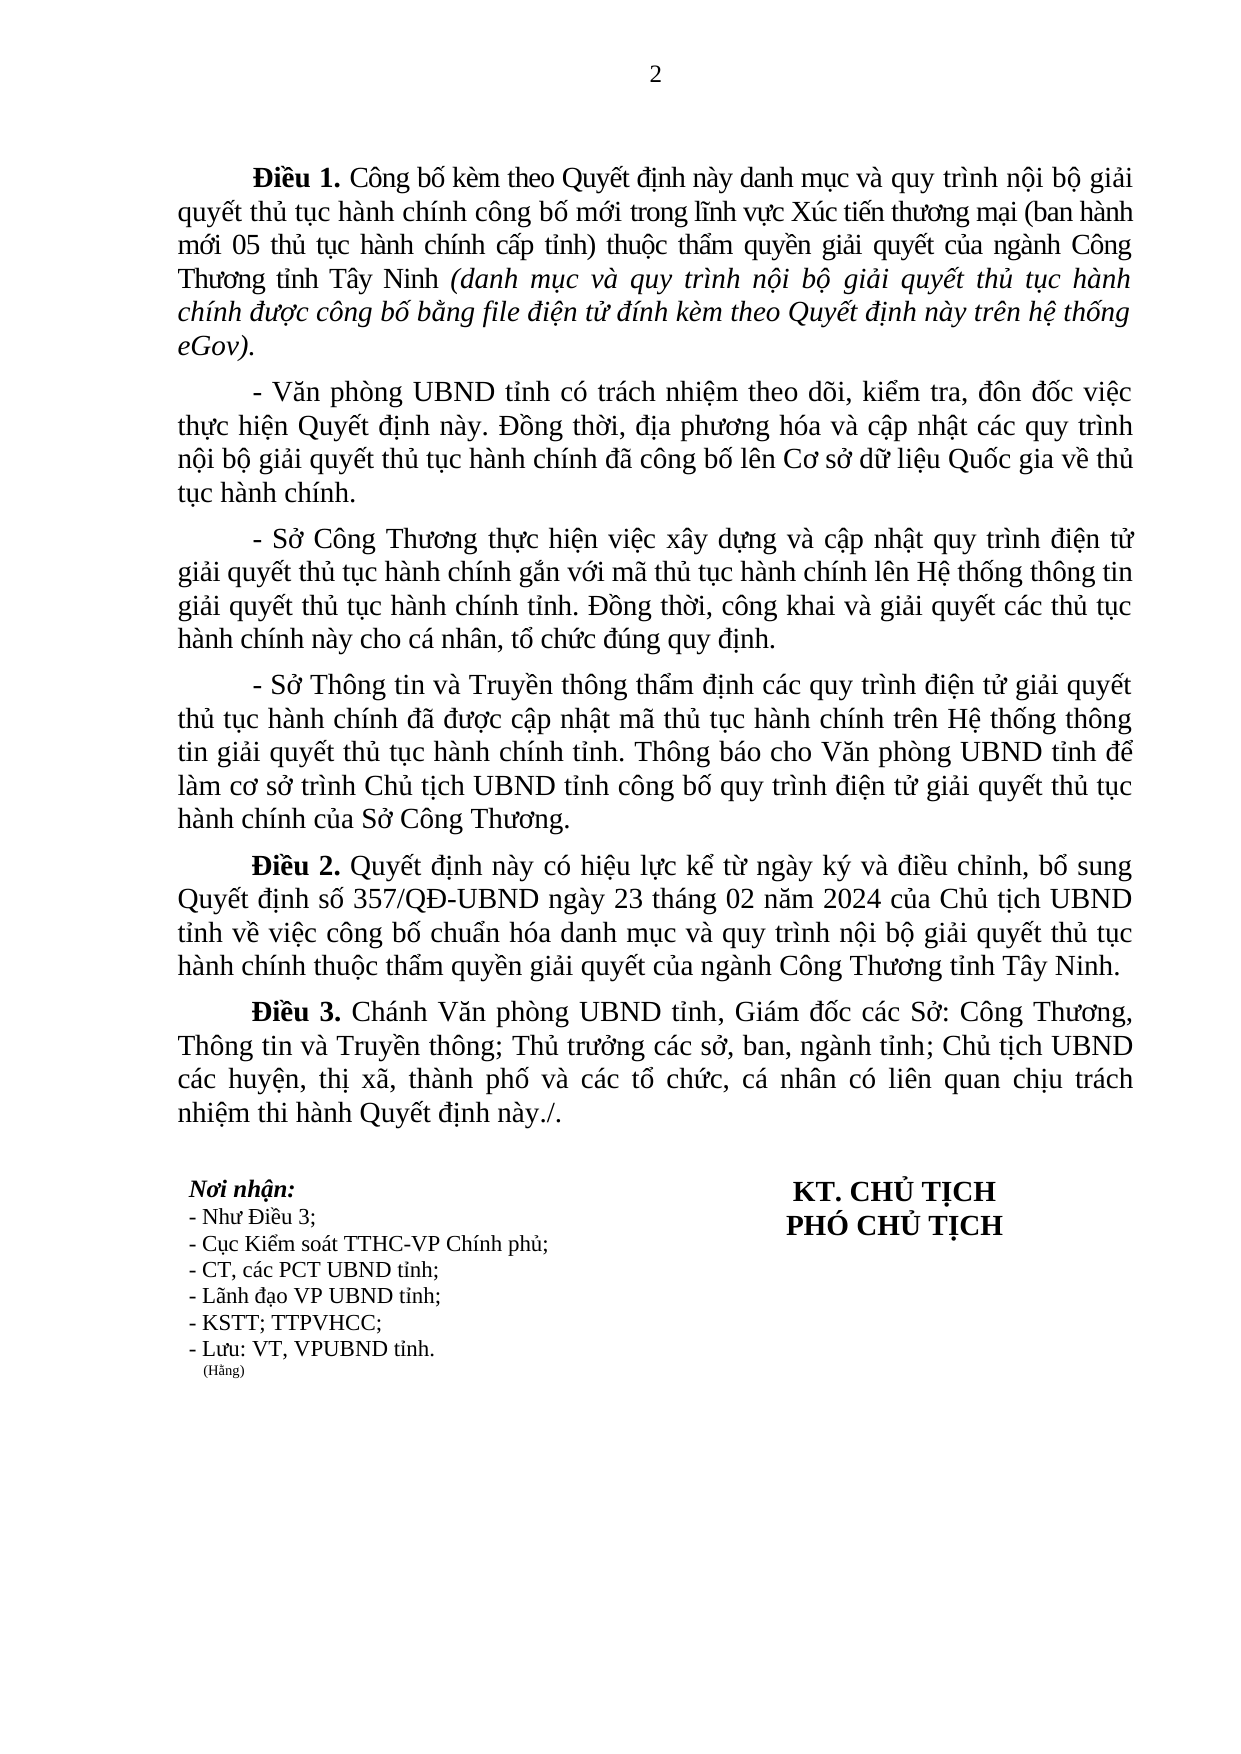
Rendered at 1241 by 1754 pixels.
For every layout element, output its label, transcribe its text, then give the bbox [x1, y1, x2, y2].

text Điều 2. Quyết định này có hiệu lực kể từ ngày ký và điều chỉnh, bổ sung Quyết định số 357/QĐ-UBND ngày 23 tháng 02 năm 2024 của Chủ tịch UBND tỉnh về việc công bố chuẩn hóa danh mục và quy trình nội bộ giải quyết thủ tục hành chính thuộc thẩm quyền giải quyết của ngành Công Thương tỉnh Tây Ninh. [177, 848, 1134, 982]
text Điều 1. Công bố kèm theo Quyết định này danh mục và quy trình nội bộ giải quyết thủ tục hành chính công bố mới trong lĩnh vực Xúc tiến thương mại (ban hành mới 05 thủ tục hành chính cấp tỉnh) thuộc thẩm quyền giải quyết của ngành Công Thương tỉnh Tây Ninh (danh mục và quy trình nội bộ giải quyết thủ tục hành chính được công bố bằng file điện tử đính kèm theo Quyết định này trên hệ thống eGov). [177, 160, 1134, 362]
text Điều 3. Chánh Văn phòng UBND tỉnh, Giám đốc các Sở: Công Thương, Thông tin và Truyền thông; Thủ trưởng các sở, ban, ngành tỉnh; Chủ tịch UBND các huyện, thị xã, thành phố và các tổ chức, cá nhân có liên quan chịu trách nhiệm thi hành Quyết định này./. [177, 994, 1134, 1128]
text - Văn phòng UBND tỉnh có trách nhiệm theo dõi, kiểm tra, đôn đốc việc thực hiện Quyết định này. Đồng thời, địa phương hóa và cập nhật các quy trình nội bộ giải quyết thủ tục hành chính đã công bố lên Cơ sở dữ liệu Quốc gia về thủ tục hành chính. [177, 374, 1134, 508]
table_header KT. CHỦ TỊCH PHÓ CHỦ TỊCH [655, 1175, 1134, 1404]
text - Sở Thông tin và Truyền thông thẩm định các quy trình điện tử giải quyết thủ tục hành chính đã được cập nhật mã thủ tục hành chính trên Hệ thống thông tin giải quyết thủ tục hành chính tỉnh. Thông báo cho Văn phòng UBND tỉnh để làm cơ sở trình Chủ tịch UBND tỉnh công bố quy trình điện tử giải quyết thủ tục hành chính của Sở Công Thương. [177, 667, 1134, 835]
text - Sở Công Thương thực hiện việc xây dựng và cập nhật quy trình điện tử giải quyết thủ tục hành chính gắn với mã thủ tục hành chính lên Hệ thống thông tin giải quyết thủ tục hành chính tỉnh. Đồng thời, công khai và giải quyết các thủ tục hành chính này cho cá nhân, tổ chức đúng quy định. [177, 521, 1134, 655]
table_header Nơi nhận: - Như Điều 3; - Cục Kiểm soát TTHC-VP Chính phủ; - CT, các PCT UBND tỉnh; - Lãnh đạo VP UBND tỉnh; - KSTT; TTPVHCC; - Lưu: VT, VPUBND tỉnh. (Hằng) [177, 1175, 655, 1404]
